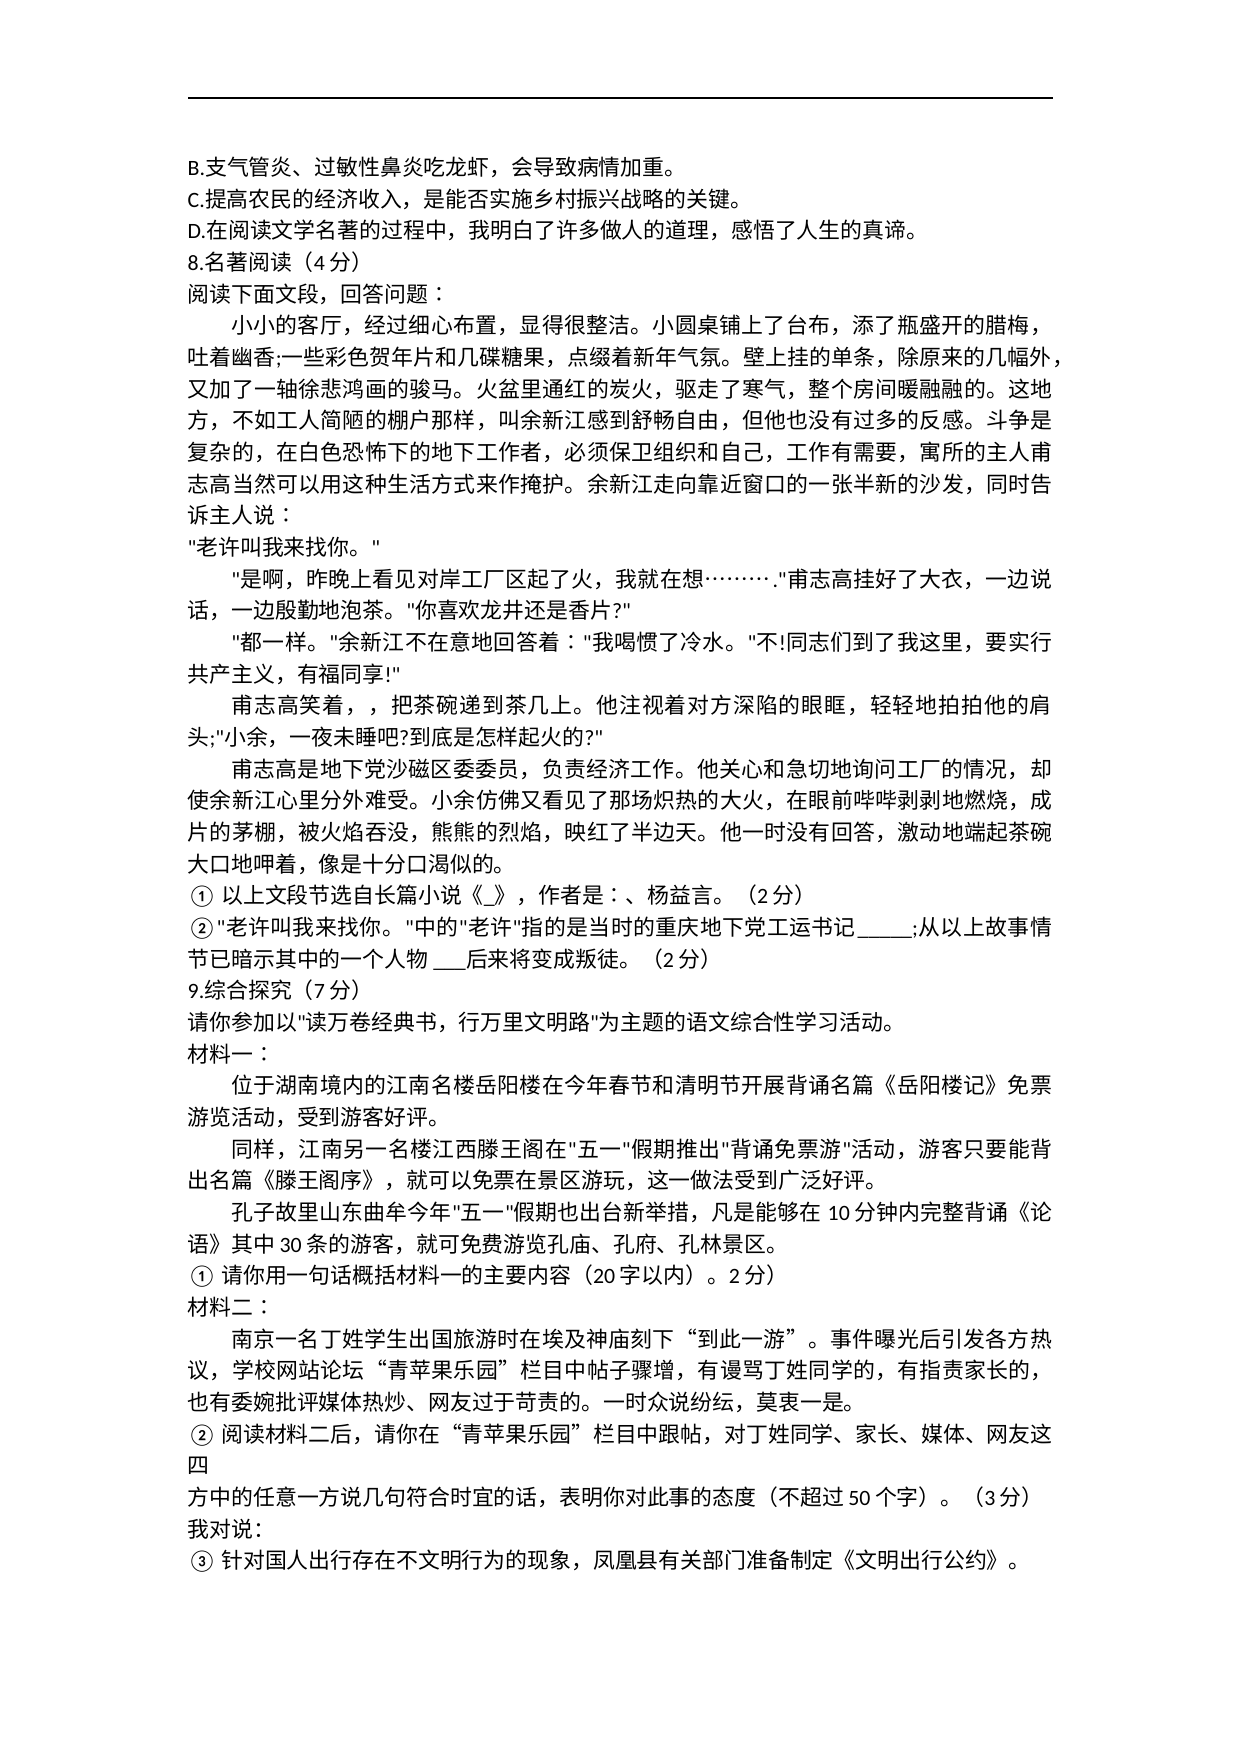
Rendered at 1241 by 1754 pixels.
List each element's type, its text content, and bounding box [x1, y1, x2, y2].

text 南京一名丁姓学生出国旅游时在埃及神庙刻下“到此一游”。事件曝光后引发各方热议，学校网站论坛“青苹果乐园”栏目中帖子骤增，有谩骂丁姓同学的，有指责家长的，也有委婉批评媒体热炒、网友过于苛责的。一时众说纷纭，莫衷一是。 [187, 1322, 1053, 1417]
text ①请你用一句话概括材料一的主要内容（20字以内）。2分） [187, 1258, 1053, 1290]
text 请你参加以"读万卷经典书，行万里文明路"为主题的语文综合性学习活动。 [187, 1005, 1053, 1037]
text 甫志高笑着，，把茶碗递到茶几上。他注视着对方深陷的眼眶，轻轻地拍拍他的肩头;"小余，一夜未睡吧?到底是怎样起火的?" [187, 688, 1053, 752]
text 我对说： [187, 1512, 1053, 1543]
text 材料二∶ [187, 1290, 1053, 1322]
text 阅读下面文段，回答问题∶ [187, 277, 1053, 308]
text C.提高农民的经济收入，是能否实施乡村振兴战略的关键。 [187, 182, 1053, 213]
text 同样，江南另一名楼江西滕王阁在"五一"假期推出"背诵免票游"活动，游客只要能背出名篇《滕王阁序》，就可以免票在景区游玩，这一做法受到广泛好评。 [187, 1132, 1053, 1195]
text 孔子故里山东曲牟今年"五一"假期也出台新举措，凡是能够在 10分钟内完整背诵《论语》其中30 条的游客，就可免费游览孔庙、孔府、孔林景区。 [187, 1195, 1053, 1258]
text ①以上文段节选自长篇小说《_》，作者是∶、杨益言。（2分） [187, 878, 1053, 910]
text 小小的客厅，经过细心布置，显得很整洁。小圆桌铺上了台布，添了瓶盛开的腊梅，吐着幽香;一些彩色贺年片和几碟糖果，点缀着新年气氛。壁上挂的单条，除原来的几幅外，又加了一轴徐悲鸿画的骏马。火盆里通红的炭火，驱走了寒气，整个房间暖融融的。这地方，不如工人简陋的棚户那样，叫余新江感到舒畅自由，但他也没有过多的反感。斗争是复杂的，在白色恐怖下的地下工作者，必须保卫组织和自己，工作有需要，寓所的主人甫志高当然可以用这种生活方式来作掩护。余新江走向靠近窗口的一张半新的沙发，同时告诉主人说∶ [187, 308, 1053, 530]
text ③针对国人出行存在不文明行为的现象，凤凰县有关部门准备制定《文明出行公约》。 [187, 1543, 1053, 1575]
text 方中的任意一方说几句符合时宜的话，表明你对此事的态度（不超过50个字）。（3分） [187, 1480, 1053, 1512]
text "老许叫我来找你。" [187, 530, 1053, 562]
text 材料一∶ [187, 1037, 1053, 1068]
text ②"老许叫我来找你。"中的"老许"指的是当时的重庆地下党工运书记_____;从以上故事情节已暗示其中的一个人物 ___后来将变成叛徒。（2 分） [187, 910, 1053, 973]
text 9.综合探究（7分） [187, 973, 1053, 1005]
text D.在阅读文学名著的过程中，我明白了许多做人的道理，感悟了人生的真谛。 [187, 213, 1053, 245]
text ②阅读材料二后，请你在“青苹果乐园”栏目中跟帖，对丁姓同学、家长、媒体、网友这四 [187, 1417, 1053, 1480]
text "是啊，昨晚上看见对岸工厂区起了火，我就在想………."甫志高挂好了大衣，一边说话，一边殷勤地泡茶。"你喜欢龙井还是香片?" [187, 562, 1053, 625]
text 甫志高是地下党沙磁区委委员，负责经济工作。他关心和急切地询问工厂的情况，却使余新江心里分外难受。小余仿佛又看见了那场炽热的大火，在眼前哔哔剥剥地燃烧，成片的茅棚，被火焰吞没，熊熊的烈焰，映红了半边天。他一时没有回答，激动地端起茶碗，大口地呷着，像是十分口渴似的。 [187, 752, 1053, 878]
text 8.名著阅读（4分） [187, 245, 1053, 277]
text B.支气管炎、过敏性鼻炎吃龙虾，会导致病情加重。 [187, 150, 1053, 182]
text 位于湖南境内的江南名楼岳阳楼在今年春节和清明节开展背诵名篇《岳阳楼记》免票游览活动，受到游客好评。 [187, 1068, 1053, 1132]
text "都一样。"余新江不在意地回答着∶"我喝惯了冷水。"不!同志们到了我这里，要实行共产主义，有福同享!" [187, 625, 1053, 688]
